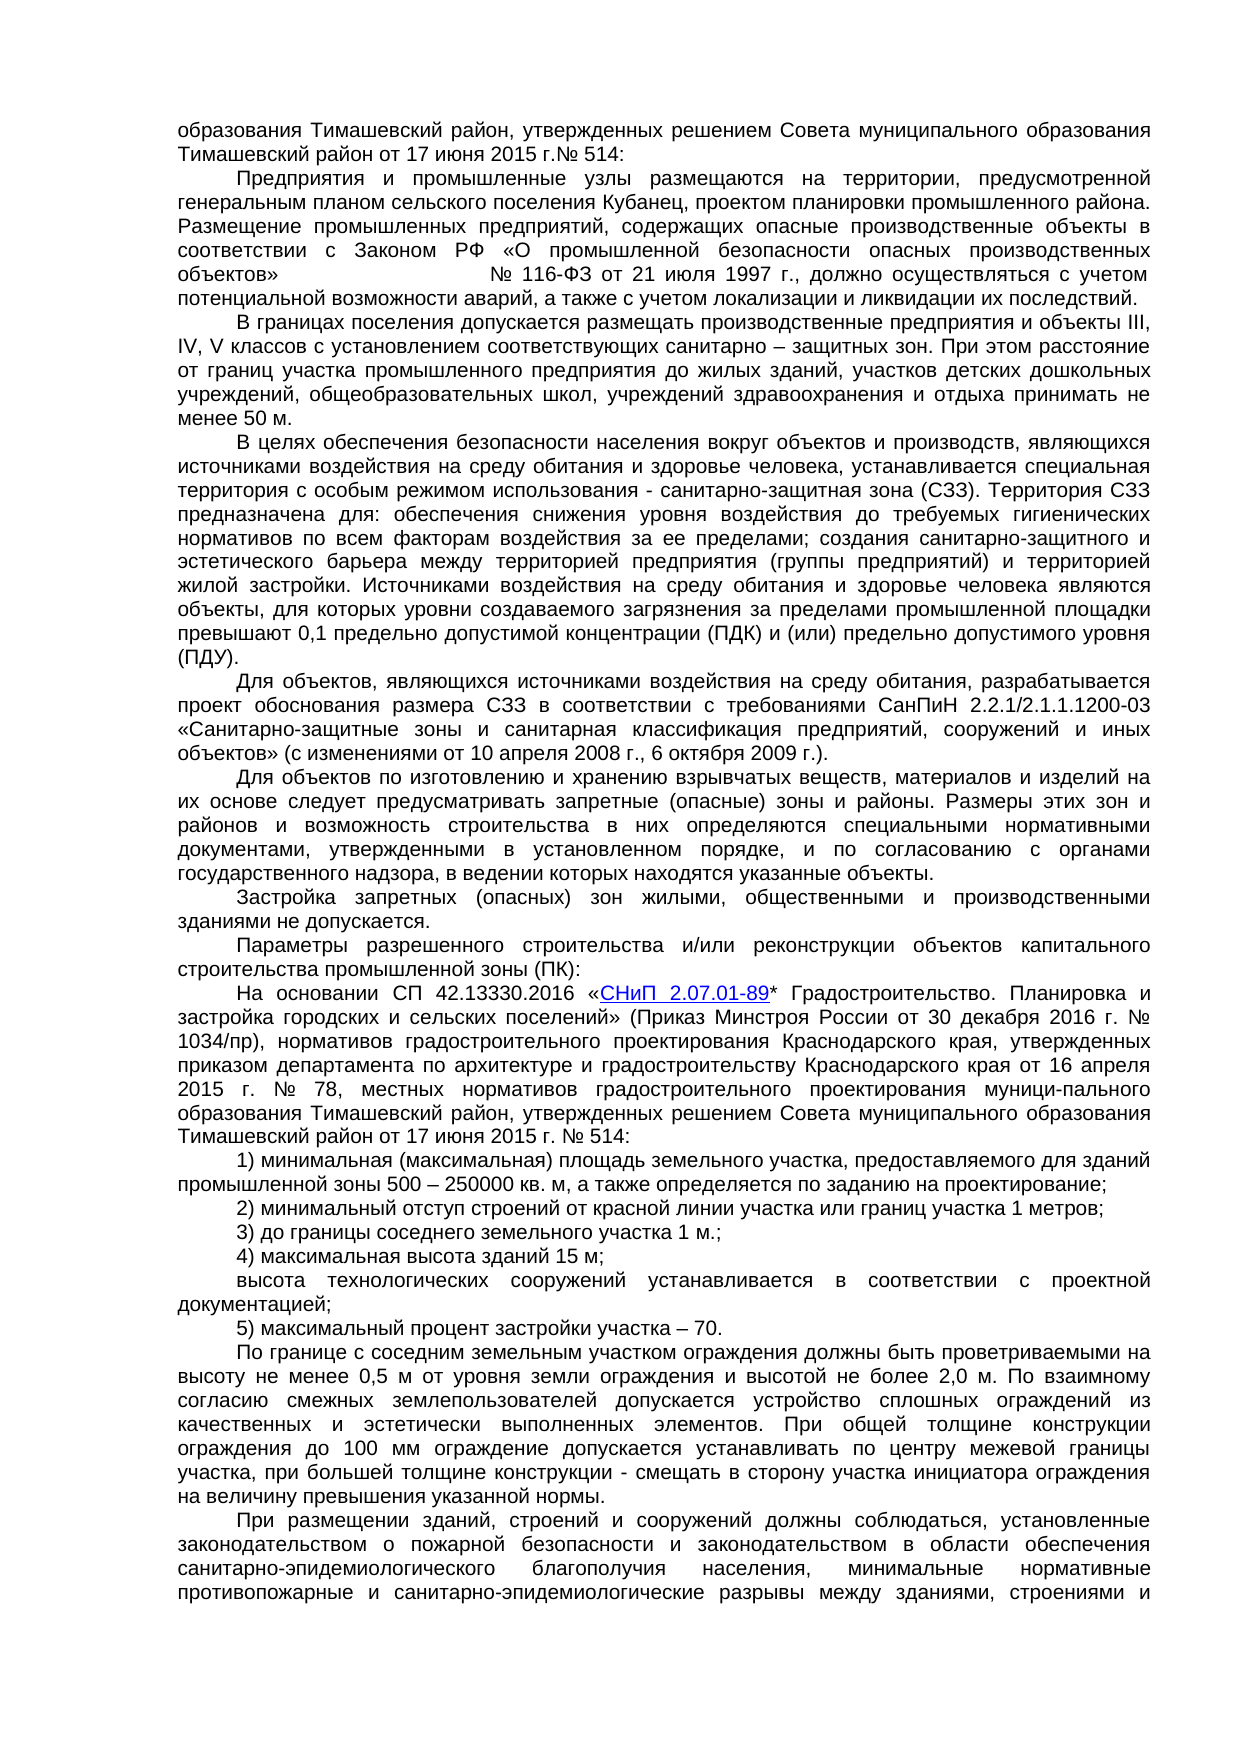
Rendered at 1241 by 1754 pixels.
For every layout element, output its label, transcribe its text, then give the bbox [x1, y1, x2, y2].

text 2) минимальный отступ строений от красной линии участка или границ участка 1 метров; [177, 1196, 1152, 1220]
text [177, 1508, 1152, 1603]
title Предприятия и промышленные узлы размещаются на территории, предусмотренной генеральным планом сельского поселения Кубанец, проектом планировки промышленного района. Размещение промышленных предприятий, содержащих опасные производственные объекты в соответствии с Законом РФ «О промышленной безопасности опасных производственных объектов» № 116-ФЗ от 21 июля 1997 г., должно осуществляться с учетом потенциальной возможности аварий, а также с учетом локализации и ликвидации их последствий. [177, 166, 1152, 310]
text высота технологических сооружений устанавливается в соответствии с проектной документацией; [177, 1268, 1152, 1316]
text Для объектов по изготовлению и хранению взрывчатых веществ, материалов и изделий на их основе следует предусматривать запретные (опасные) зоны и районы. Размеры этих зон и районов и возможность строительства в них определяются специальными нормативными документами, утвержденными в установленном порядке, и по согласованию с органами государственного надзора, в ведении которых находятся указанные объекты. [177, 765, 1152, 885]
text В границах поселения допускается размещать производственные предприятия и объекты III, IV, V классов с установлением соответствующих санитарно – защитных зон. При этом расстояние от границ участка промышленного предприятия до жилых зданий, участков детских дошкольных учреждений, общеобразовательных школ, учреждений здравоохранения и отдыха принимать не менее . [177, 310, 1152, 429]
text Застройка запретных (опасных) зон жилыми, общественными и производственными зданиями не допускается. [177, 885, 1152, 933]
text 4) максимальная высота зданий 15 м; [177, 1244, 1152, 1268]
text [177, 118, 1152, 166]
text Для объектов, являющихся источниками воздействия на среду обитания, разрабатывается проект обоснования размера СЗЗ в соответствии с требованиями СанПиН 2.2.1/2.1.1.1200-03 «Санитарно-защитные зоны и санитарная классификация предприятий, сооружений и иных объектов» (с изменениями от 10 апреля ., 6 октября .). [177, 669, 1152, 765]
text 3) до границы соседнего земельного участка 1 м.; [177, 1220, 1152, 1244]
text Параметры разрешенного строительства и/или реконструкции объектов капитального строительства промышленной зоны (ПК): [177, 933, 1152, 981]
text По границе с соседним земельным участком ограждения должны быть проветриваемыми на высоту не менее от уровня земли ограждения и высотой не более . По взаимному согласию смежных землепользователей допускается устройство сплошных ограждений из качественных и эстетически выполненных элементов. При общей толщине конструкции ограждения до ограждение допускается устанавливать по центру межевой границы участка, при большей толщине конструкции - смещать в сторону участка инициатора ограждения на величину превышения указанной нормы. [177, 1340, 1152, 1508]
text 5) максимальный процент застройки участка – 70. [177, 1316, 1152, 1340]
text На основании СП 42.13330.2016 «СНиП 2.07.01-89* Градостроительство. Планировка и застройка городских и сельских поселений» (Приказ Минстроя России от 30 декабря 2016 г. № 1034/пр), нормативов градостроительного проектирования Краснодарского края, утвержденных приказом департамента по архитектуре и градостроительству Краснодарского края от 16 апреля 2015 г. № 78, местных нормативов градостроительного проектирования муници-пального образования Тимашевский район, утвержденных решением Совета муниципального образования Тимашевский район от 17 июня 2015 г. № 514: [177, 981, 1152, 1148]
text 1) минимальная (максимальная) площадь земельного участка, предоставляемого для зданий промышленной зоны 500 – 250000 кв. м, а также определяется по заданию на проектирование; [177, 1148, 1152, 1196]
text В целях обеспечения безопасности населения вокруг объектов и производств, являющихся источниками воздействия на среду обитания и здоровье человека, устанавливается специальная территория с особым режимом использования - санитарно-защитная зона (СЗЗ). Территория СЗЗ предназначена для: обеспечения снижения уровня воздействия до требуемых гигиенических нормативов по всем факторам воздействия за ее пределами; создания санитарно-защитного и эстетического барьера между территорией предприятия (группы предприятий) и территорией жилой застройки. Источниками воздействия на среду обитания и здоровье человека являются объекты, для которых уровни создаваемого загрязнения за пределами промышленной площадки превышают 0,1 предельно допустимой концентрации (ПДК) и (или) предельно допустимого уровня (ПДУ). [177, 429, 1152, 669]
